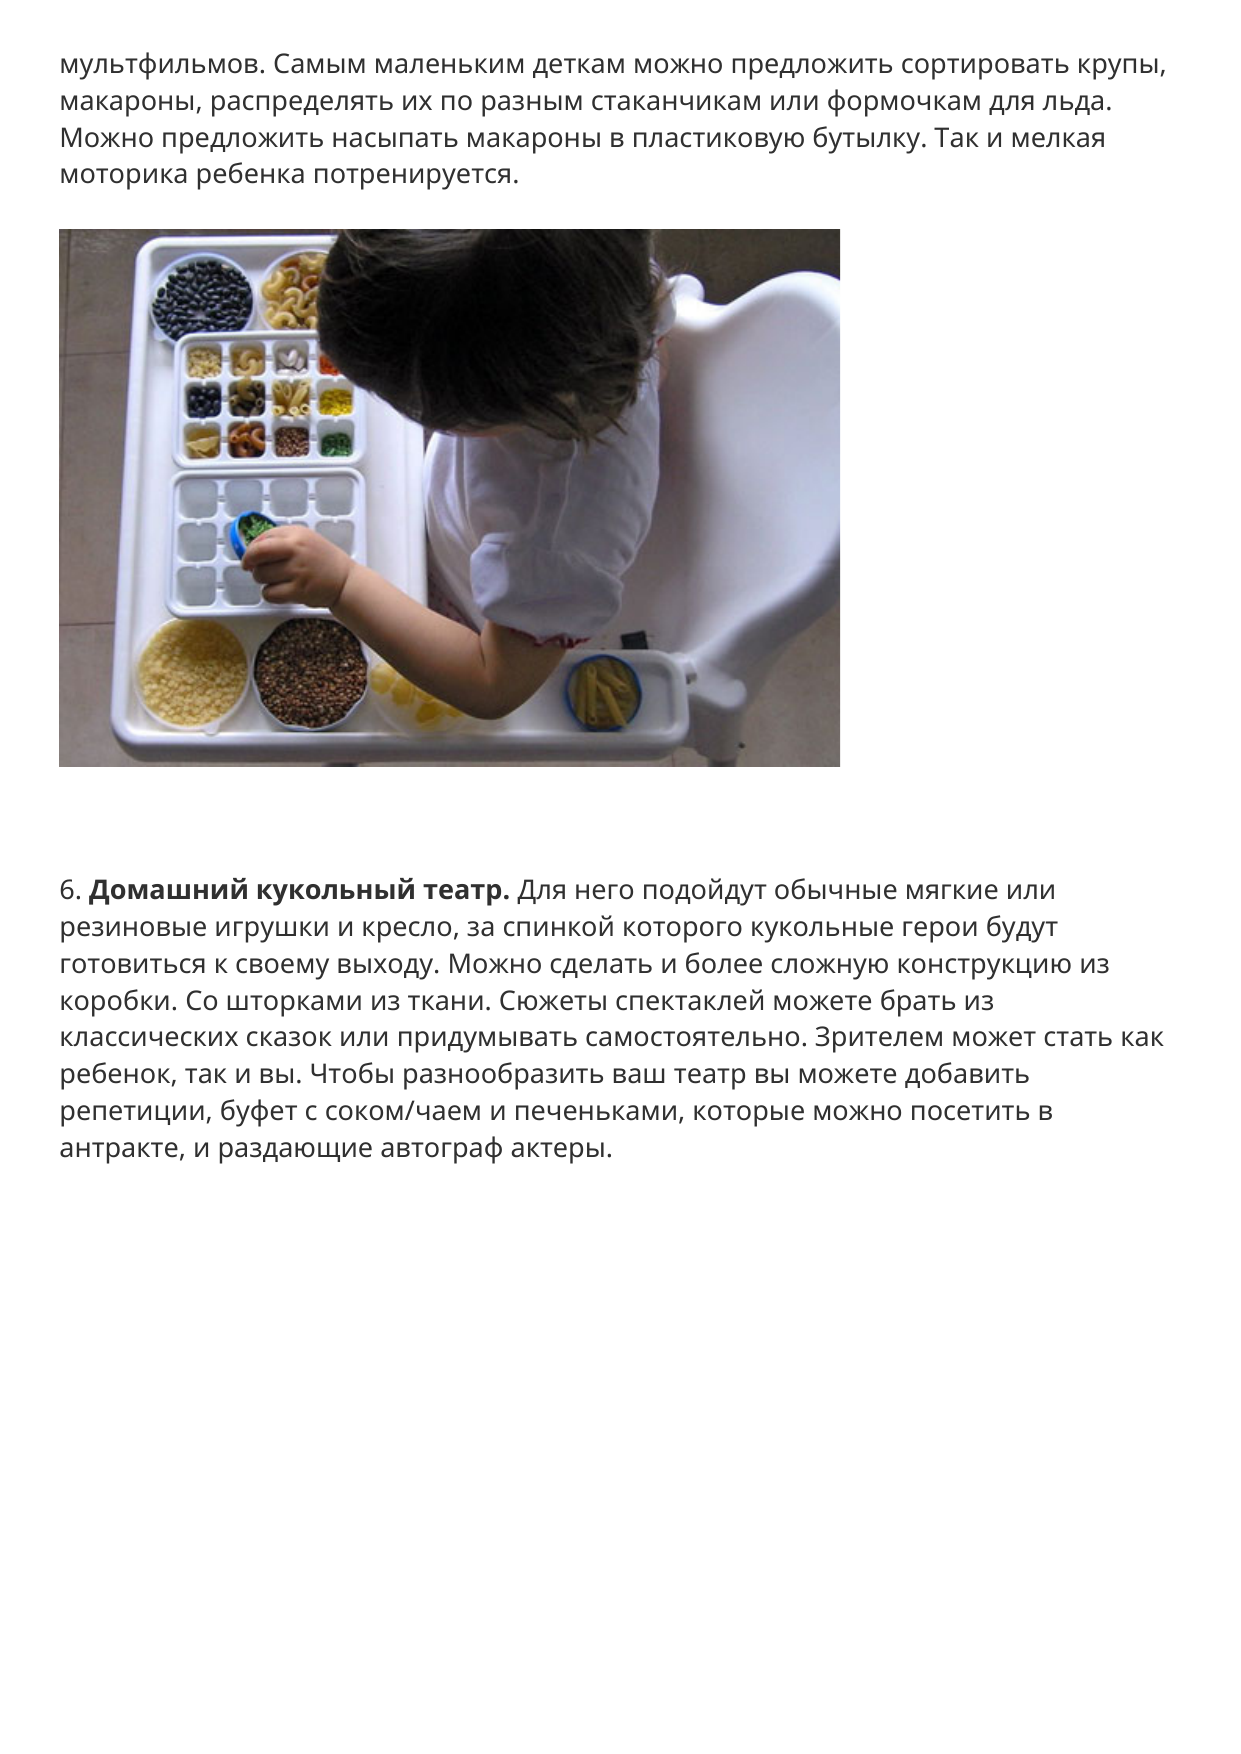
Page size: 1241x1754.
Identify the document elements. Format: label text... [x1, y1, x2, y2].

picture [59, 229, 841, 767]
text 6. Домашний кукольный театр. Для него подойдут обычные мягкие или резиновые игрушки и кресло, за спинкой которого кукольные герои будут готовиться к своему выходу. Можно сделать и более сложную конструкцию из коробки. Со шторками из ткани. Сюжеты спектаклей можете брать из классических сказок или придумывать самостоятельно. Зрителем может стать как ребенок, так и вы. Чтобы разнообразить ваш театр вы можете добавить репетиции, буфет с соком/чаем и печеньками, которые можно посетить в антракте, и раздающие автограф актеры. [59, 870, 1181, 1165]
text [59, 44, 1181, 192]
